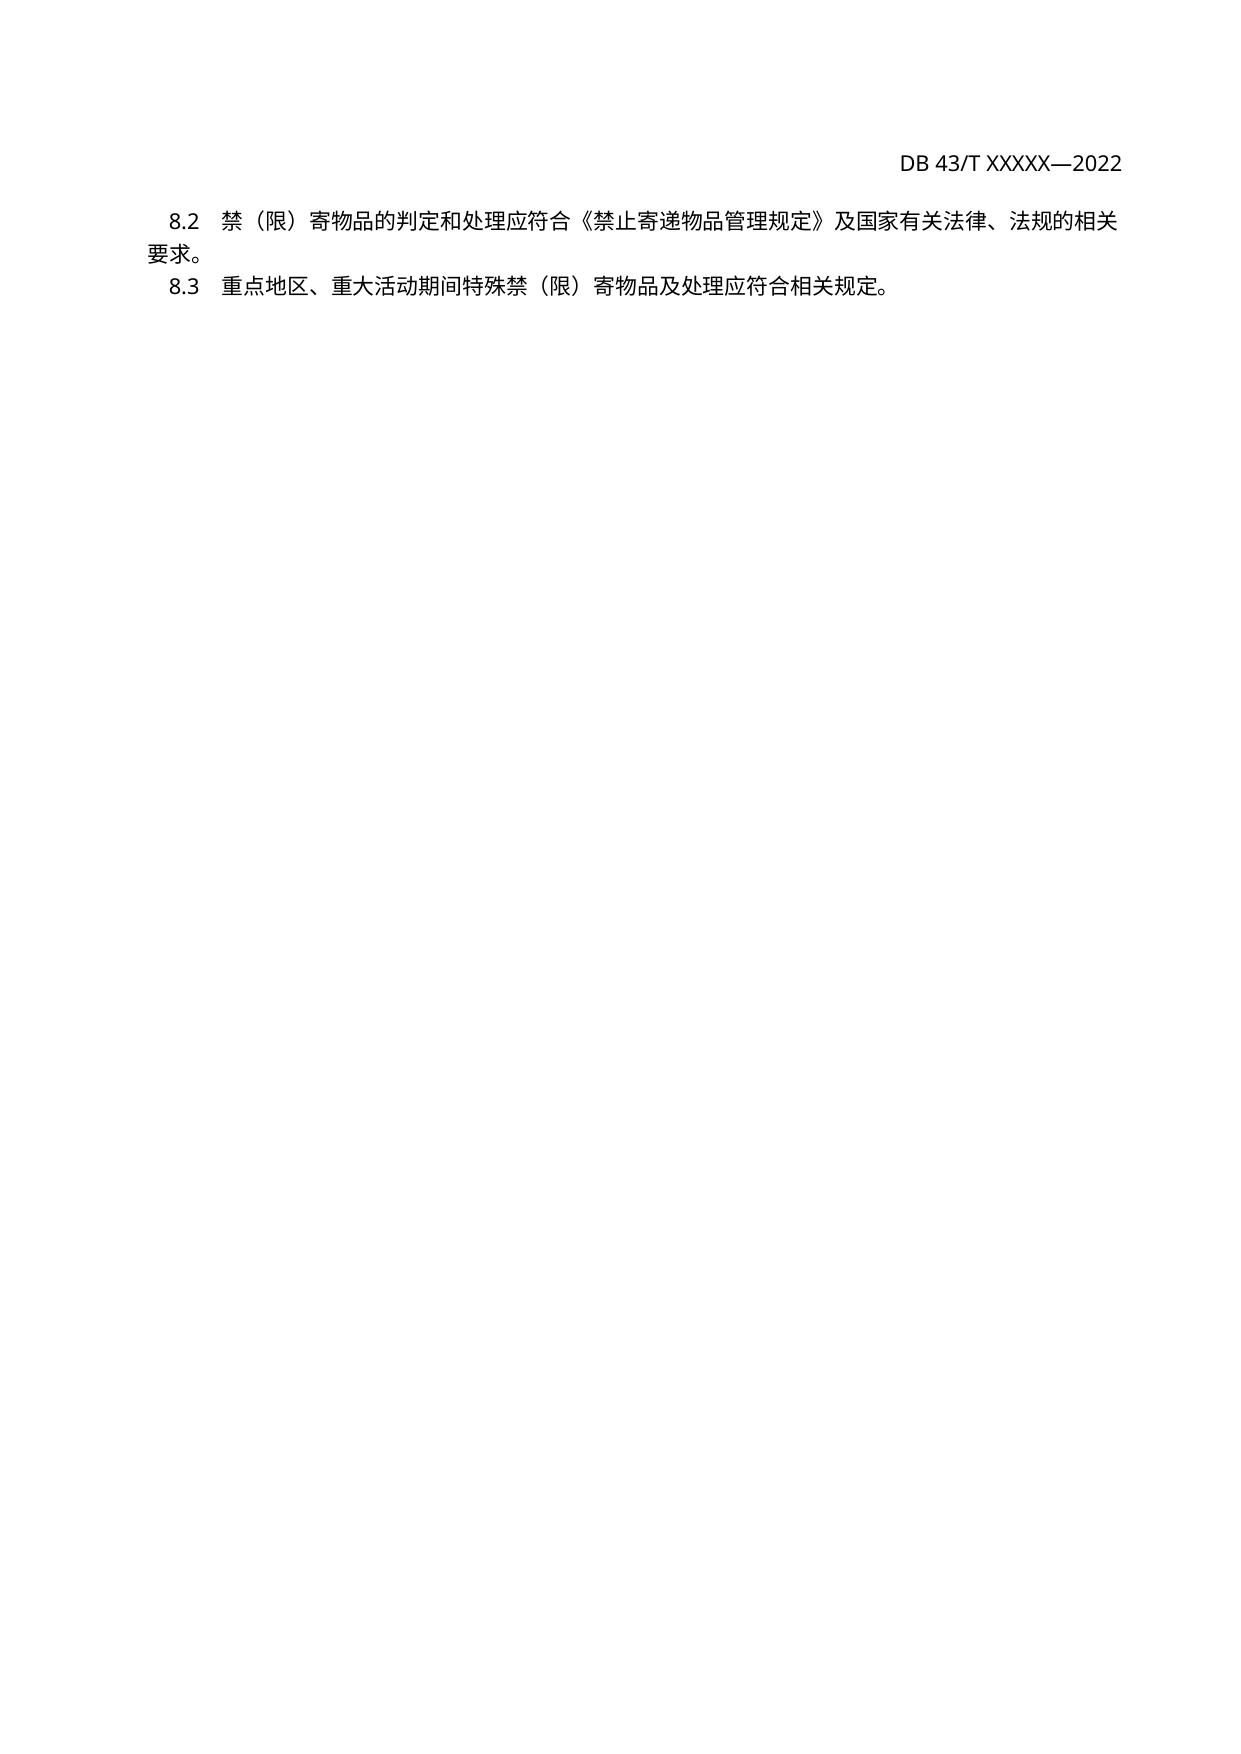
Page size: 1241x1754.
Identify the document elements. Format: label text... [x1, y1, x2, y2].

text 禁（限）寄物品的判定和处理应符合《禁止寄递物品管理规定》及国家有关法律、法规的相关要求。 [148, 204, 1122, 269]
text 重点地区、重大活动期间特殊禁（限）寄物品及处理应符合相关规定。 [148, 269, 1122, 301]
